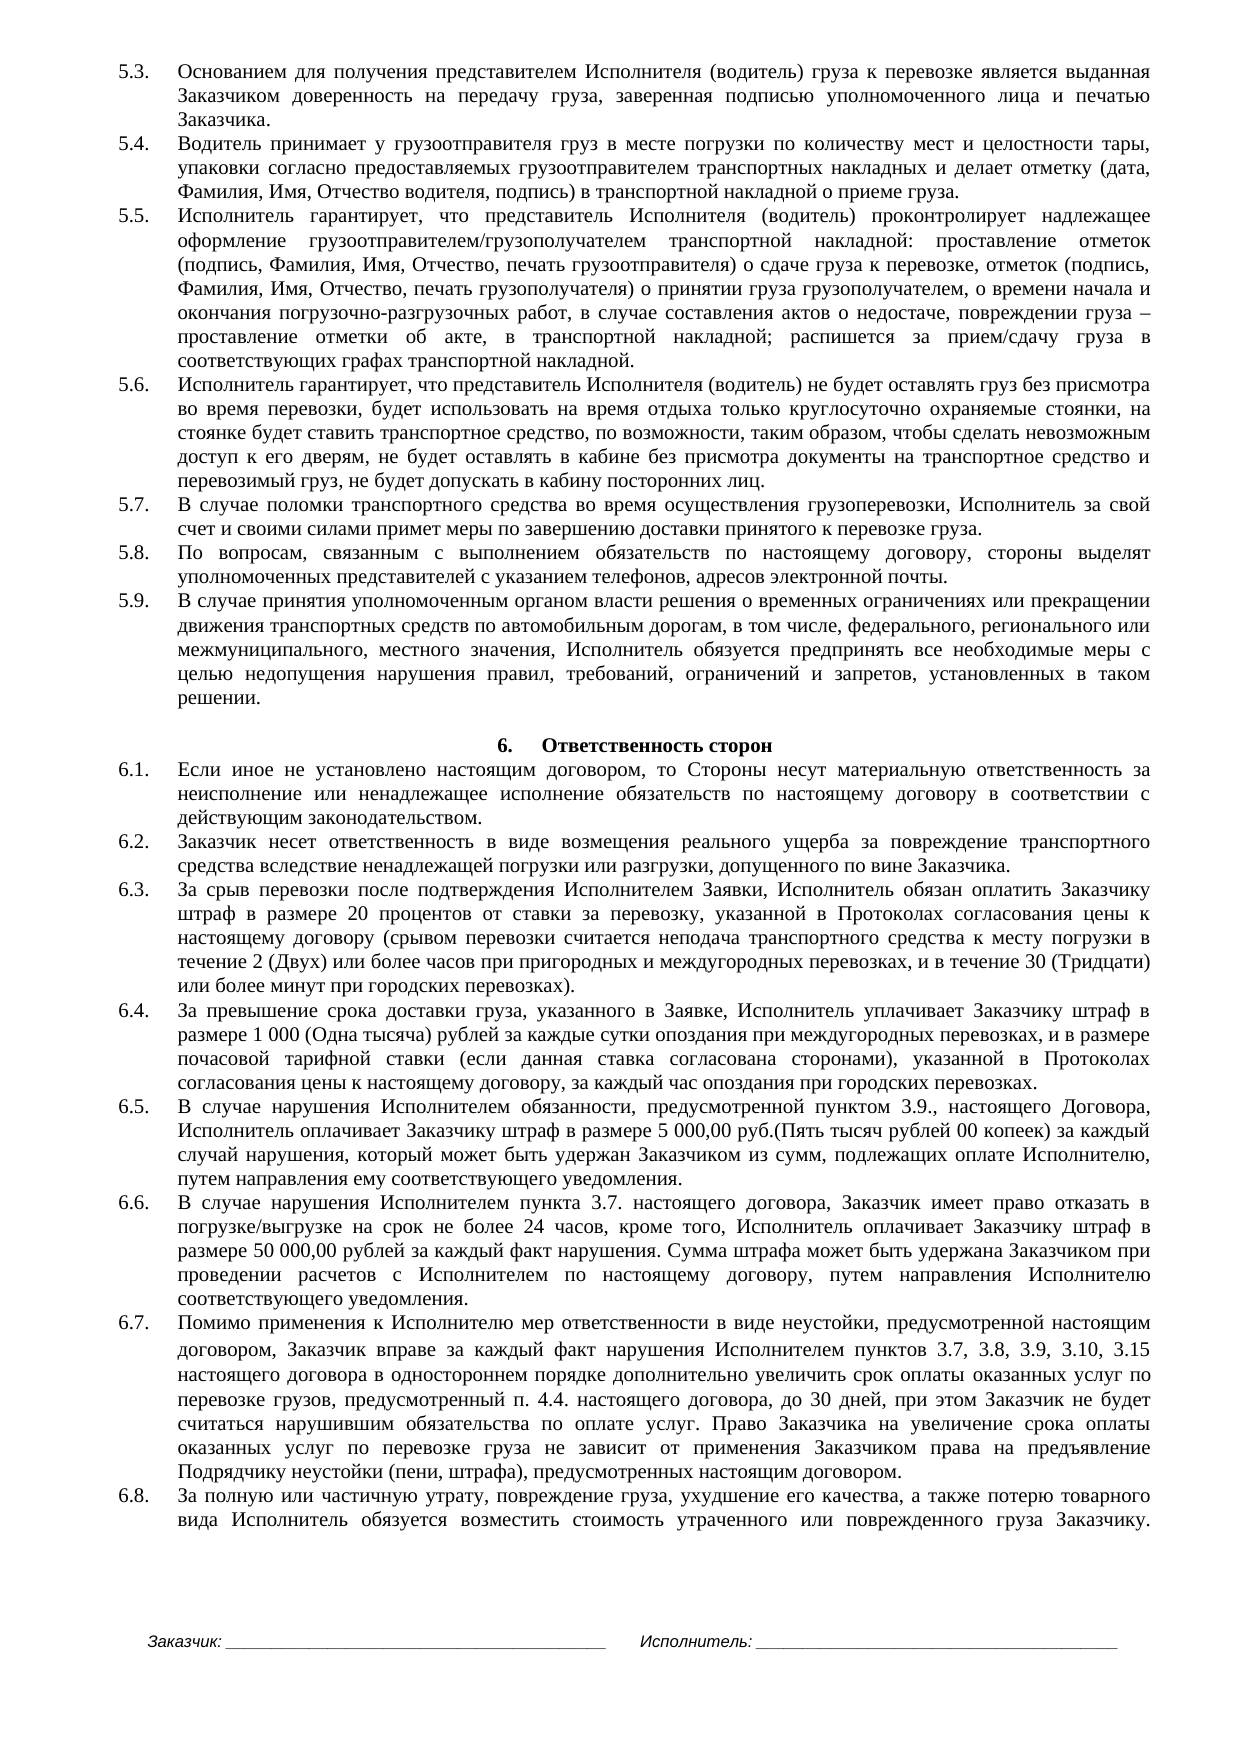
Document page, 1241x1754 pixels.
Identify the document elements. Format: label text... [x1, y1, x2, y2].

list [118, 1483, 1152, 1531]
list Если иное не установлено настоящим договором, то Стороны несут материальную ответственность за неисполнение или ненадлежащее исполнение обязательств по настоящему договору в соответствии с действующим законодательством. [118, 757, 1152, 829]
list Заказчик несет ответственность в виде возмещения реального ущерба за повреждение транспортного средства вследствие ненадлежащей погрузки или разгрузки, допущенного по вине Заказчика. [118, 829, 1152, 877]
list Ответственность сторон [118, 733, 1152, 757]
list Основанием для получения представителем Исполнителя (водитель) груза к перевозке является выданная Заказчиком доверенность на передачу груза, заверенная подписью уполномоченного лица и печатью Заказчика. [118, 59, 1152, 131]
list За срыв перевозки после подтверждения Исполнителем Заявки, Исполнитель обязан оплатить Заказчику штраф в размере 20 процентов от ставки за перевозку, указанной в Протоколах согласования цены к настоящему договору (срывом перевозки считается неподача транспортного средства к месту погрузки в течение 2 (Двух) или более часов при пригородных и междугородных перевозках, и в течение 30 (Тридцати) или более минут при городских перевозках). [118, 877, 1152, 997]
list Исполнитель гарантирует, что представитель Исполнителя (водитель) проконтролирует надлежащее оформление грузоотправителем/грузополучателем транспортной накладной: проставление отметок (подпись, Фамилия, Имя, Отчество, печать грузоотправителя) о сдаче груза к перевозке, отметок (подпись, Фамилия, Имя, Отчество, печать грузополучателя) о принятии груза грузополучателем, о времени начала и окончания погрузочно-разгрузочных работ, в случае составления актов о недостаче, повреждении груза – проставление отметки об акте, в транспортной накладной; распишется за прием/сдачу груза в соответствующих графах транспортной накладной. [118, 203, 1152, 372]
list Водитель принимает у грузоотправителя груз в месте погрузки по количеству мест и целостности тары, упаковки согласно предоставляемых грузоотправителем транспортных накладных и делает отметку (дата, Фамилия, Имя, Отчество водителя, подпись) в транспортной накладной о приеме груза. [118, 131, 1152, 203]
list В случае нарушения Исполнителем пункта 3.7. настоящего договора, Заказчик имеет право отказать в погрузке/выгрузке на срок не более 24 часов, кроме того, Исполнитель оплачивает Заказчику штраф в размере 50 000,00 рублей за каждый факт нарушения. Сумма штрафа может быть удержана Заказчиком при проведении расчетов с Исполнителем по настоящему договору, путем направления Исполнителю соответствующего уведомления. [118, 1190, 1152, 1310]
list В случае принятия уполномоченным органом власти решения о временных ограничениях или прекращении движения транспортных средств по автомобильным дорогам, в том числе, федерального, регионального или межмуниципального, местного значения, Исполнитель обязуется предпринять все необходимые меры с целью недопущения нарушения правил, требований, ограничений и запретов, установленных в таком решении. [118, 588, 1152, 709]
list За превышение срока доставки груза, указанного в Заявке, Исполнитель уплачивает Заказчику штраф в размере 1 000 (Одна тысяча) рублей за каждые сутки опоздания при междугородных перевозках, и в размере почасовой тарифной ставки (если данная ставка согласована сторонами), указанной в Протоколах согласования цены к настоящему договору, за каждый час опоздания при городских перевозках. [118, 997, 1152, 1094]
list Исполнитель гарантирует, что представитель Исполнителя (водитель) не будет оставлять груз без присмотра во время перевозки, будет использовать на время отдыха только круглосуточно охраняемые стоянки, на стоянке будет ставить транспортное средство, по возможности, таким образом, чтобы сделать невозможным доступ к его дверям, не будет оставлять в кабине без присмотра документы на транспортное средство и перевозимый груз, не будет допускать в кабину посторонних лиц. [118, 372, 1152, 492]
list Помимо применения к Исполнителю мер ответственности в виде неустойки, предусмотренной настоящим договором, Заказчик вправе за каждый факт нарушения Исполнителем пунктов 3.7, 3.8, 3.9, 3.10, 3.15 настоящего договора в одностороннем порядке дополнительно увеличить срок оплаты оказанных услуг по перевозке грузов, предусмотренный п. 4.4. настоящего договора, до 30 дней, при этом Заказчик не будет считаться нарушившим обязательства по оплате услуг. Право Заказчика на увеличение срока оплаты оказанных услуг по перевозке груза не зависит от применения Заказчиком права на предъявление Подрядчику неустойки (пени, штрафа), предусмотренных настоящим договором. [118, 1310, 1152, 1483]
list В случае поломки транспортного средства во время осуществления грузоперевозки, Исполнитель за свой счет и своими силами примет меры по завершению доставки принятого к перевозке груза. [118, 492, 1152, 540]
list По вопросам, связанным с выполнением обязательств по настоящему договору, стороны выделят уполномоченных представителей с указанием телефонов, адресов электронной почты. [118, 540, 1152, 588]
list В случае нарушения Исполнителем обязанности, предусмотренной пунктом 3.9., настоящего Договора, Исполнитель оплачивает Заказчику штраф в размере 5 000,00 руб.(Пять тысяч рублей 00 копеек) за каждый случай нарушения, который может быть удержан Заказчиком из сумм, подлежащих оплате Исполнителю, путем направления ему соответствующего уведомления. [118, 1094, 1152, 1190]
